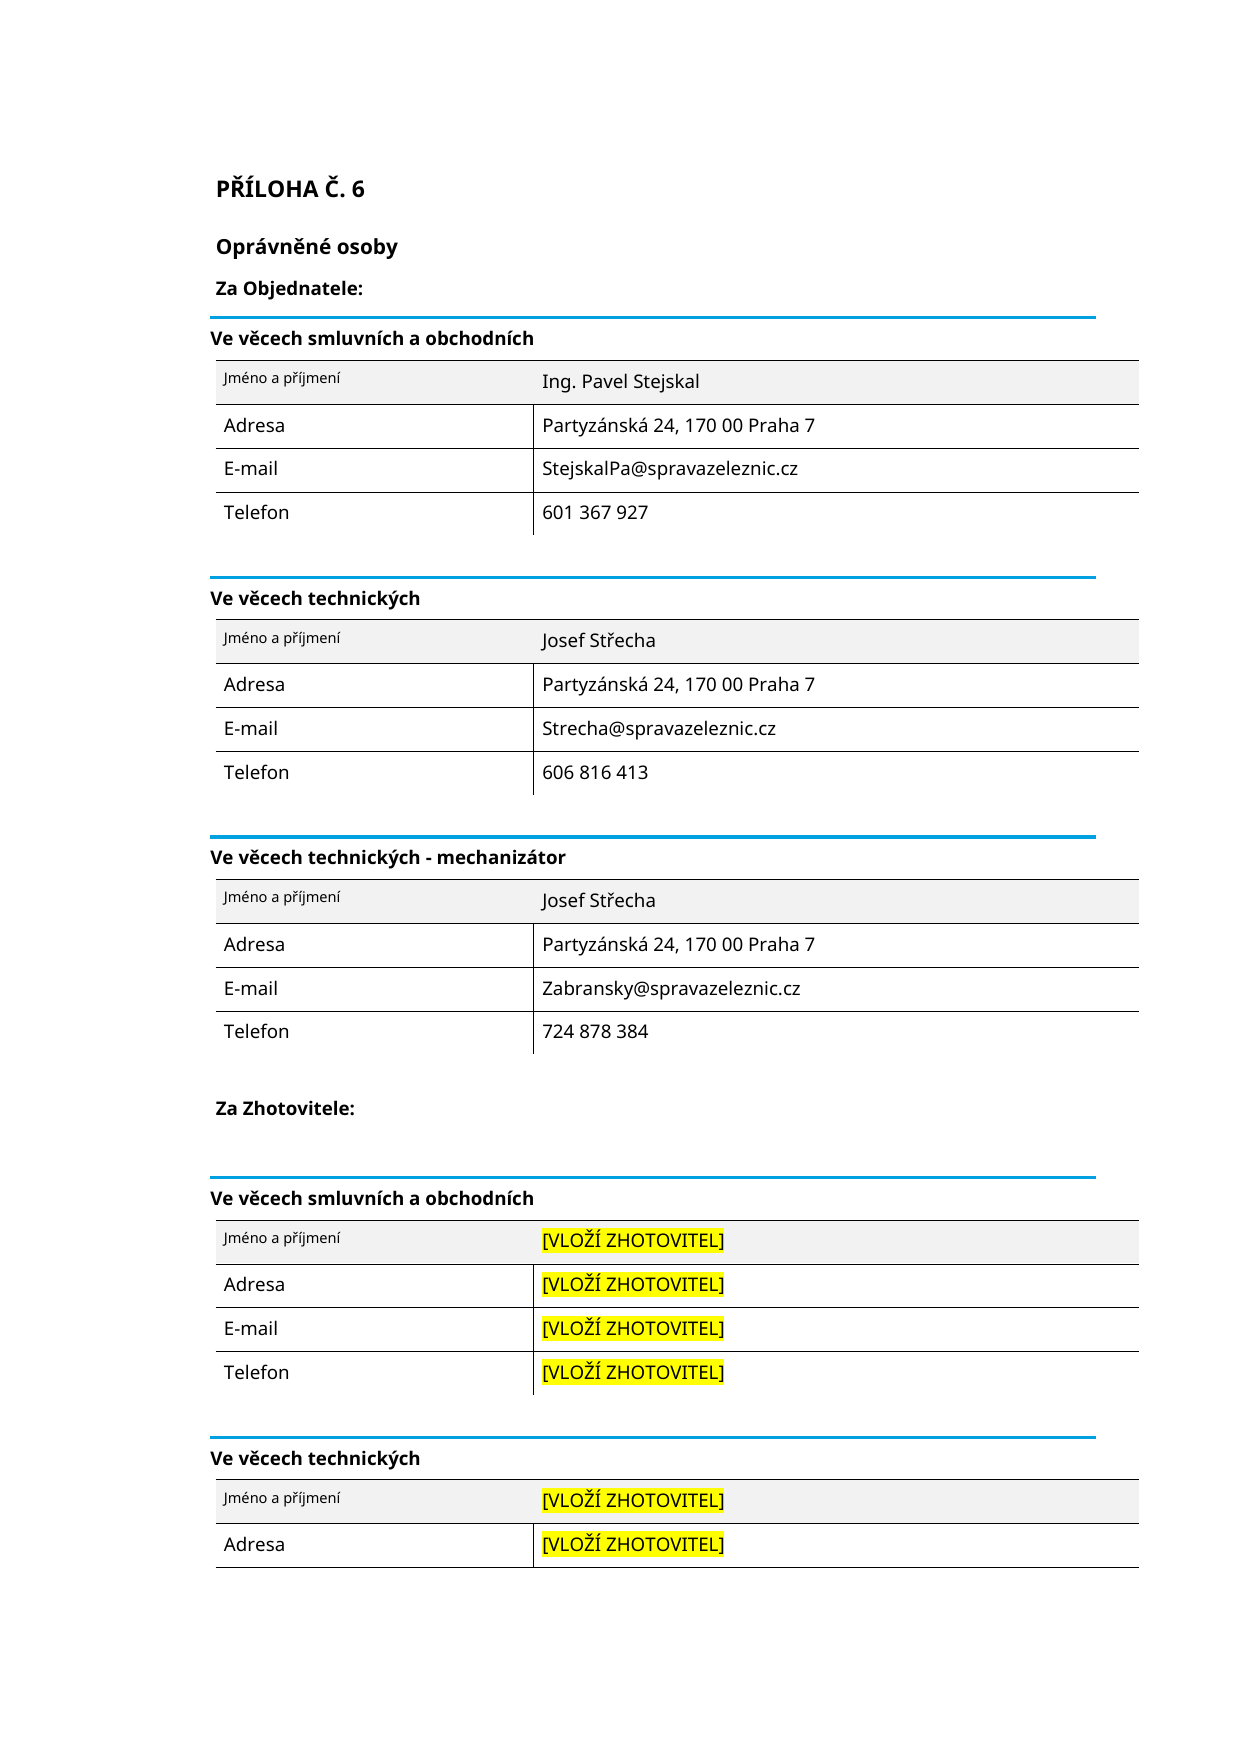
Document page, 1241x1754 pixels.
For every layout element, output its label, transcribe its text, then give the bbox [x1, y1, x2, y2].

table_cell E-mail [216, 708, 533, 751]
table_cell StejskalPa@spravazeleznic.cz [534, 449, 1139, 491]
table_cell [VLOŽÍ ZHOTOVITEL] [534, 1265, 1139, 1307]
text Ve věcech smluvních a obchodních [210, 319, 1096, 351]
table_cell Telefon [216, 1012, 533, 1054]
text Oprávněné osoby [216, 232, 1093, 260]
table_cell Zabransky@spravazeleznic.cz [534, 968, 1139, 1011]
table_header [VLOŽÍ ZHOTOVITEL] [534, 1480, 1139, 1523]
table_cell E-mail [216, 449, 533, 491]
table_header [VLOŽÍ ZHOTOVITEL] [534, 1221, 1139, 1263]
table_cell E-mail [216, 968, 533, 1011]
table_cell E-mail [216, 1308, 533, 1351]
table_cell 724 878 384 [534, 1012, 1139, 1054]
table_header Josef Střecha [534, 620, 1139, 663]
table_header Josef Střecha [534, 880, 1139, 923]
table_header Jméno a příjmení [216, 1221, 534, 1263]
text Ve věcech smluvních a obchodních [210, 1179, 1096, 1211]
table_cell Partyzánská 24, 170 00 Praha 7 [534, 405, 1139, 447]
table_header Jméno a příjmení [216, 361, 534, 404]
table_cell Adresa [216, 405, 533, 447]
table_cell Strecha@spravazeleznic.cz [534, 708, 1139, 751]
table_cell 606 816 413 [534, 752, 1139, 795]
table_cell Partyzánská 24, 170 00 Praha 7 [534, 924, 1139, 967]
table_header Ing. Pavel Stejskal [534, 361, 1139, 404]
text Za Objednatele: [216, 276, 1093, 301]
table_cell Telefon [216, 493, 533, 535]
table_cell Adresa [216, 1265, 533, 1307]
table_header Jméno a příjmení [216, 1480, 534, 1523]
table_cell Adresa [216, 664, 533, 707]
table_cell Telefon [216, 752, 533, 795]
table_header Jméno a příjmení [216, 880, 534, 923]
table_cell [VLOŽÍ ZHOTOVITEL] [534, 1308, 1139, 1351]
table_cell 601 367 927 [534, 493, 1139, 535]
table_cell Telefon [216, 1352, 533, 1395]
text Ve věcech technických [210, 579, 1096, 611]
table_cell Adresa [216, 1524, 533, 1567]
table_cell [VLOŽÍ ZHOTOVITEL] [534, 1352, 1139, 1395]
table_cell [VLOŽÍ ZHOTOVITEL] [534, 1524, 1139, 1567]
text Příloha č. 6 [216, 172, 1093, 204]
text Ve věcech technických [210, 1439, 1096, 1470]
table_cell Adresa [216, 924, 533, 967]
text Za Zhotovitele: [216, 1095, 1093, 1120]
text Ve věcech technických - mechanizátor [210, 839, 1096, 870]
table_header Jméno a příjmení [216, 620, 534, 663]
table_cell Partyzánská 24, 170 00 Praha 7 [534, 664, 1139, 707]
